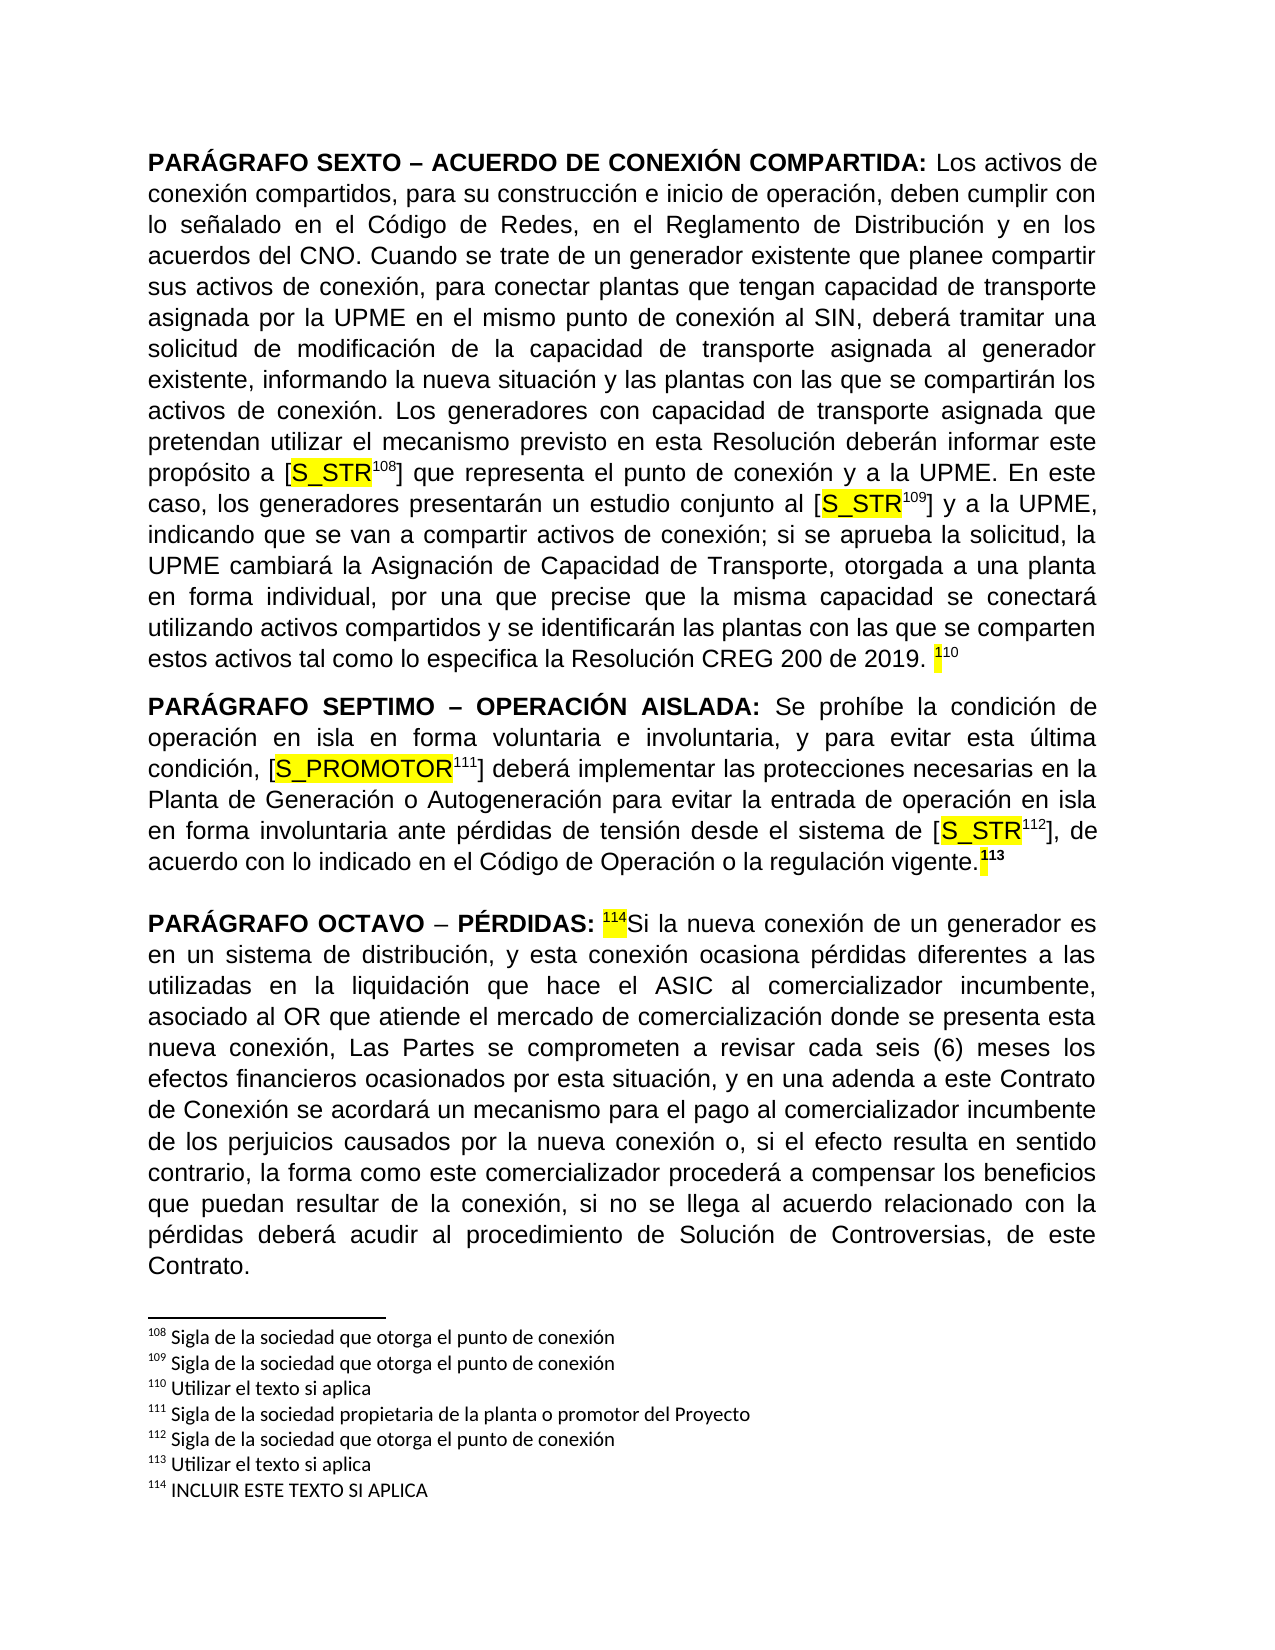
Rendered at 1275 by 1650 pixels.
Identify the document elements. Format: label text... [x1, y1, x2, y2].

text PARÁGRAFO SEXTO – ACUERDO DE CONEXIÓN COMPARTIDA: Los activos de conexión compartidos, para su construcción e inicio de operación, deben cumplir con lo señalado en el Código de Redes, en el Reglamento de Distribución y en los acuerdos del CNO. Cuando se trate de un generador existente que planee compartir sus activos de conexión, para conectar plantas que tengan capacidad de transporte asignada por la UPME en el mismo punto de conexión al SIN, deberá tramitar una solicitud de modificación de la capacidad de transporte asignada al generador existente, informando la nueva situación y las plantas con las que se compartirán los activos de conexión. Los generadores con capacidad de transporte asignada que pretendan utilizar el mecanismo previsto en esta Resolución deberán informar este propósito a [S_STR] que representa el punto de conexión y a la UPME. En este caso, los generadores presentarán un estudio conjunto al [S_STR] y a la UPME, indicando que se van a compartir activos de conexión; si se aprueba la solicitud, la UPME cambiará la Asignación de Capacidad de Transporte, otorgada a una planta en forma individual, por una que precise que la misma capacidad se conectará utilizando activos compartidos y se identificarán las plantas con las que se comparten estos activos tal como lo especifica la Resolución CREG 200 de 2019. [148, 148, 1098, 673]
text PARÁGRAFO SEPTIMO – OPERACIÓN AISLADA: Se prohíbe la condición de operación en isla en forma voluntaria e involuntaria, y para evitar esta última condición, [S_PROMOTOR] deberá implementar las protecciones necesarias en la Planta de Generación o Autogeneración para evitar la entrada de operación en isla en forma involuntaria ante pérdidas de tensión desde el sistema de [S_STR], de acuerdo con lo indicado en el Código de Operación o la regulación vigente. [148, 692, 1098, 876]
text PARÁGRAFO OCTAVO – PÉRDIDAS: Si la nueva conexión de un generador es en un sistema de distribución, y esta conexión ocasiona pérdidas diferentes a las utilizadas en la liquidación que hace el ASIC al comercializador incumbente, asociado al OR que atiende el mercado de comercialización donde se presenta esta nueva conexión, Las Partes se comprometen a revisar cada seis (6) meses los efectos financieros ocasionados por esta situación, y en una adenda a este Contrato de Conexión se acordará un mecanismo para el pago al comercializador incumbente de los perjuicios causados por la nueva conexión o, si el efecto resulta en sentido contrario, la forma como este comercializador procederá a compensar los beneficios que puedan resultar de la conexión, si no se llega al acuerdo relacionado con la pérdidas deberá acudir al procedimiento de Solución de Controversias, de este Contrato. [148, 909, 1098, 1279]
